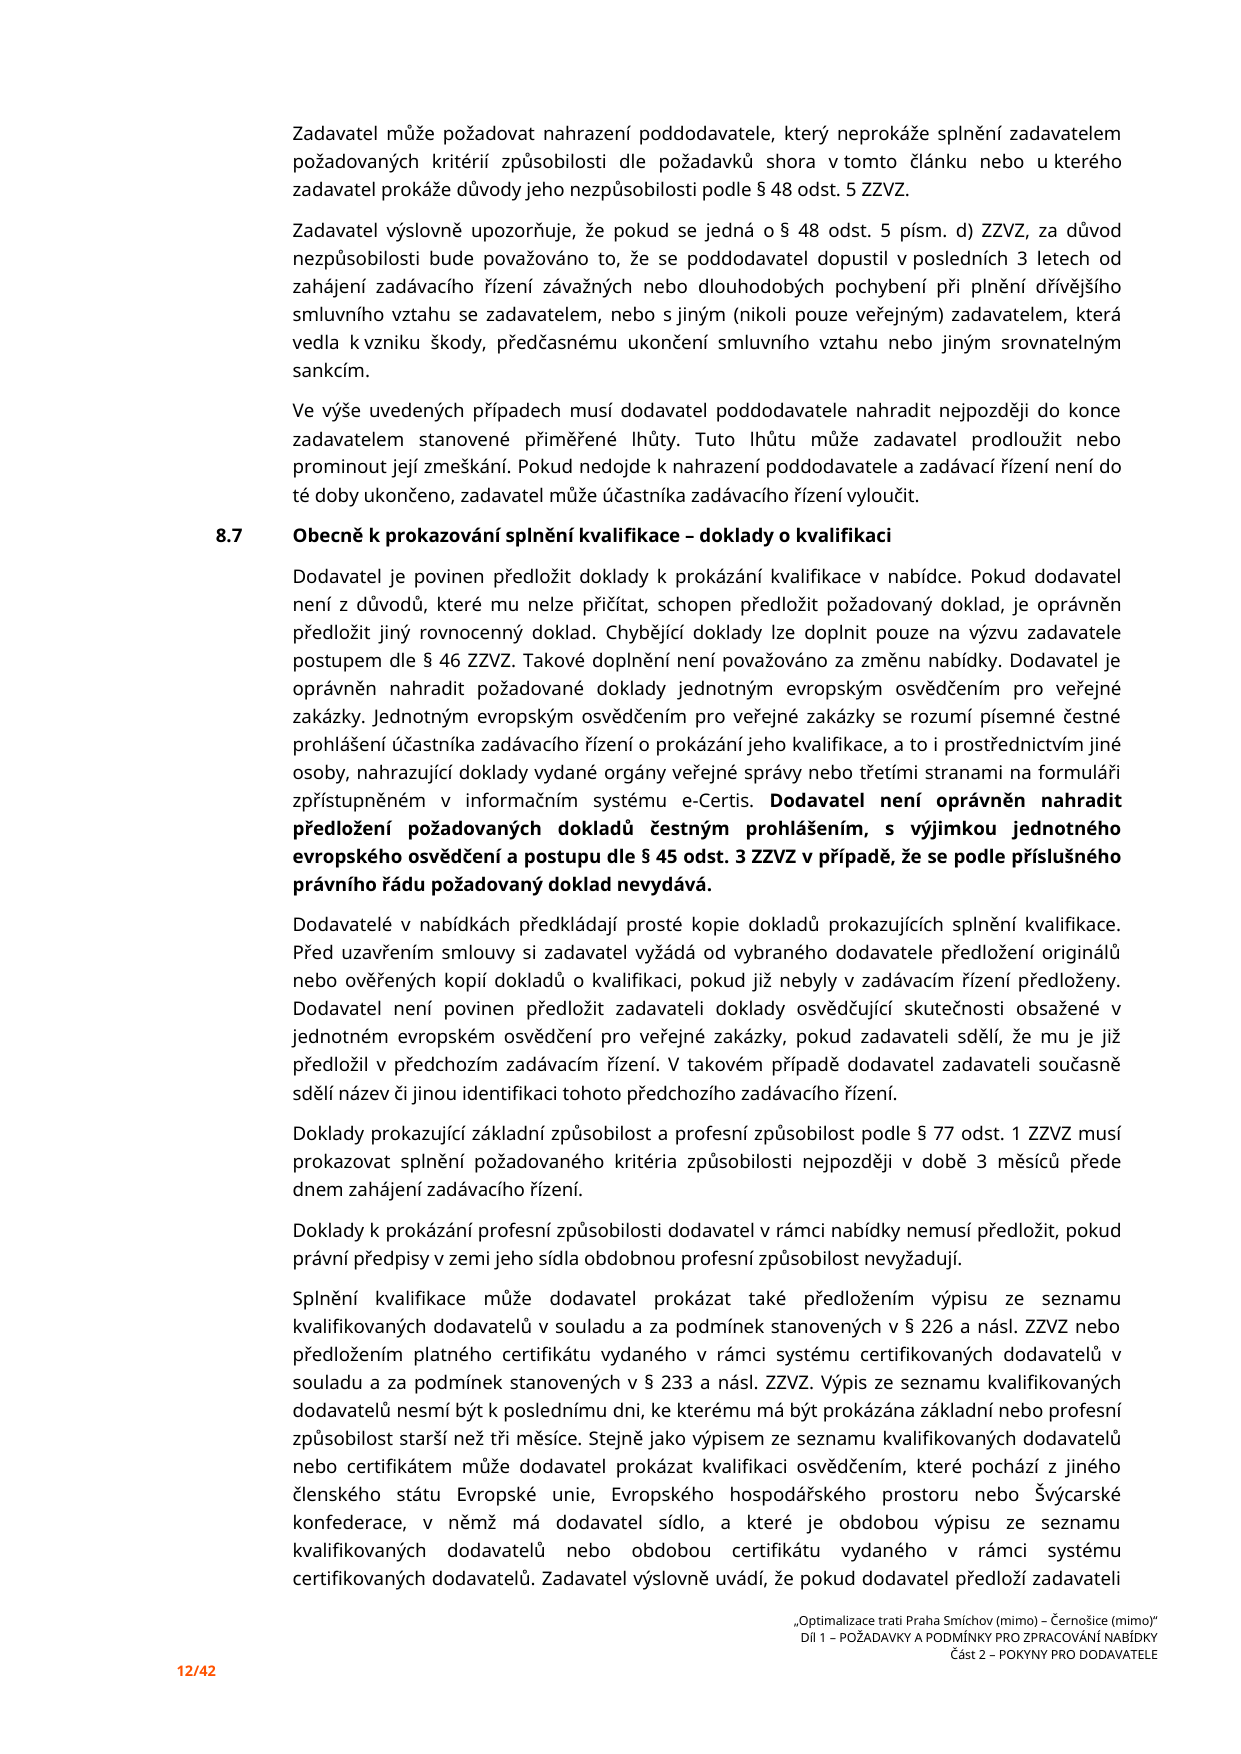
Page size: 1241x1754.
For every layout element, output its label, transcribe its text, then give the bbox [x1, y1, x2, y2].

text Dodavatelé v nabídkách předkládají prosté kopie dokladů prokazujících splnění kvalifikace. Před uzavřením smlouvy si zadavatel vyžádá od vybraného dodavatele předložení originálů nebo ověřených kopií dokladů o kvalifikaci, pokud již nebyly v zadávacím řízení předloženy. Dodavatel není povinen předložit zadavateli doklady osvědčující skutečnosti obsažené v jednotném evropském osvědčení pro veřejné zakázky, pokud zadavateli sdělí, že mu je již předložil v předchozím zadávacím řízení. V takovém případě dodavatel zadavateli současně sdělí název či jinou identifikaci tohoto předchozího zadávacího řízení. [292, 912, 1122, 1105]
text Dodavatel je povinen předložit doklady k prokázání kvalifikace v nabídce. Pokud dodavatel není z důvodů, které mu nelze přičítat, schopen předložit požadovaný doklad, je oprávněn předložit jiný rovnocenný doklad. Chybějící doklady lze doplnit pouze na výzvu zadavatele postupem dle § 46 ZZVZ. Takové doplnění není považováno za změnu nabídky. Dodavatel je oprávněn nahradit požadované doklady jednotným evropským osvědčením pro veřejné zakázky. Jednotným evropským osvědčením pro veřejné zakázky se rozumí písemné čestné prohlášení účastníka zadávacího řízení o prokázání jeho kvalifikace, a to i prostřednictvím jiné osoby, nahrazující doklady vydané orgány veřejné správy nebo třetími stranami na formuláři zpřístupněném v informačním systému e-Certis. Dodavatel není oprávněn nahradit předložení požadovaných dokladů čestným prohlášením, s výjimkou jednotného evropského osvědčení a postupu dle § 45 odst. 3 ZZVZ v případě, že se podle příslušného právního řádu požadovaný doklad nevydává. [292, 563, 1122, 897]
text Ve výše uvedených případech musí dodavatel poddodavatele nahradit nejpozději do konce zadavatelem stanovené přiměřené lhůty. Tuto lhůtu může zadavatel prodloužit nebo prominout její zmeškání. Pokud nedojde k nahrazení poddodavatele a zadávací řízení není do té doby ukončeno, zadavatel může účastníka zadávacího řízení vyloučit. [292, 398, 1122, 507]
text Zadavatel výslovně upozorňuje, že pokud se jedná o § 48 odst. 5 písm. d) ZZVZ, za důvod nezpůsobilosti bude považováno to, že se poddodavatel dopustil v posledních 3 letech od zahájení zadávacího řízení závažných nebo dlouhodobých pochybení při plnění dřívějšího smluvního vztahu se zadavatelem, nebo s jiným (nikoli pouze veřejným) zadavatelem, která vedla k vzniku škody, předčasnému ukončení smluvního vztahu nebo jiným srovnatelným sankcím. [292, 217, 1122, 383]
text Doklady prokazující základní způsobilost a profesní způsobilost podle § 77 odst. 1 ZZVZ musí prokazovat splnění požadovaného kritéria způsobilosti nejpozději v době 3 měsíců přede dnem zahájení zadávacího řízení. [292, 1120, 1122, 1202]
text Zadavatel může požadovat nahrazení poddodavatele, který neprokáže splnění zadavatelem požadovaných kritérií způsobilosti dle požadavků shora v tomto článku nebo u kterého zadavatel prokáže důvody jeho nezpůsobilosti podle § 48 odst. 5 ZZVZ. [292, 121, 1122, 202]
text Doklady k prokázání profesní způsobilosti dodavatel v rámci nabídky nemusí předložit, pokud právní předpisy v zemi jeho sídla obdobnou profesní způsobilost nevyžadují. [292, 1217, 1122, 1270]
text Obecně k prokazování splnění kvalifikace – doklady o kvalifikaci [216, 522, 1122, 548]
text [292, 1285, 1122, 1591]
